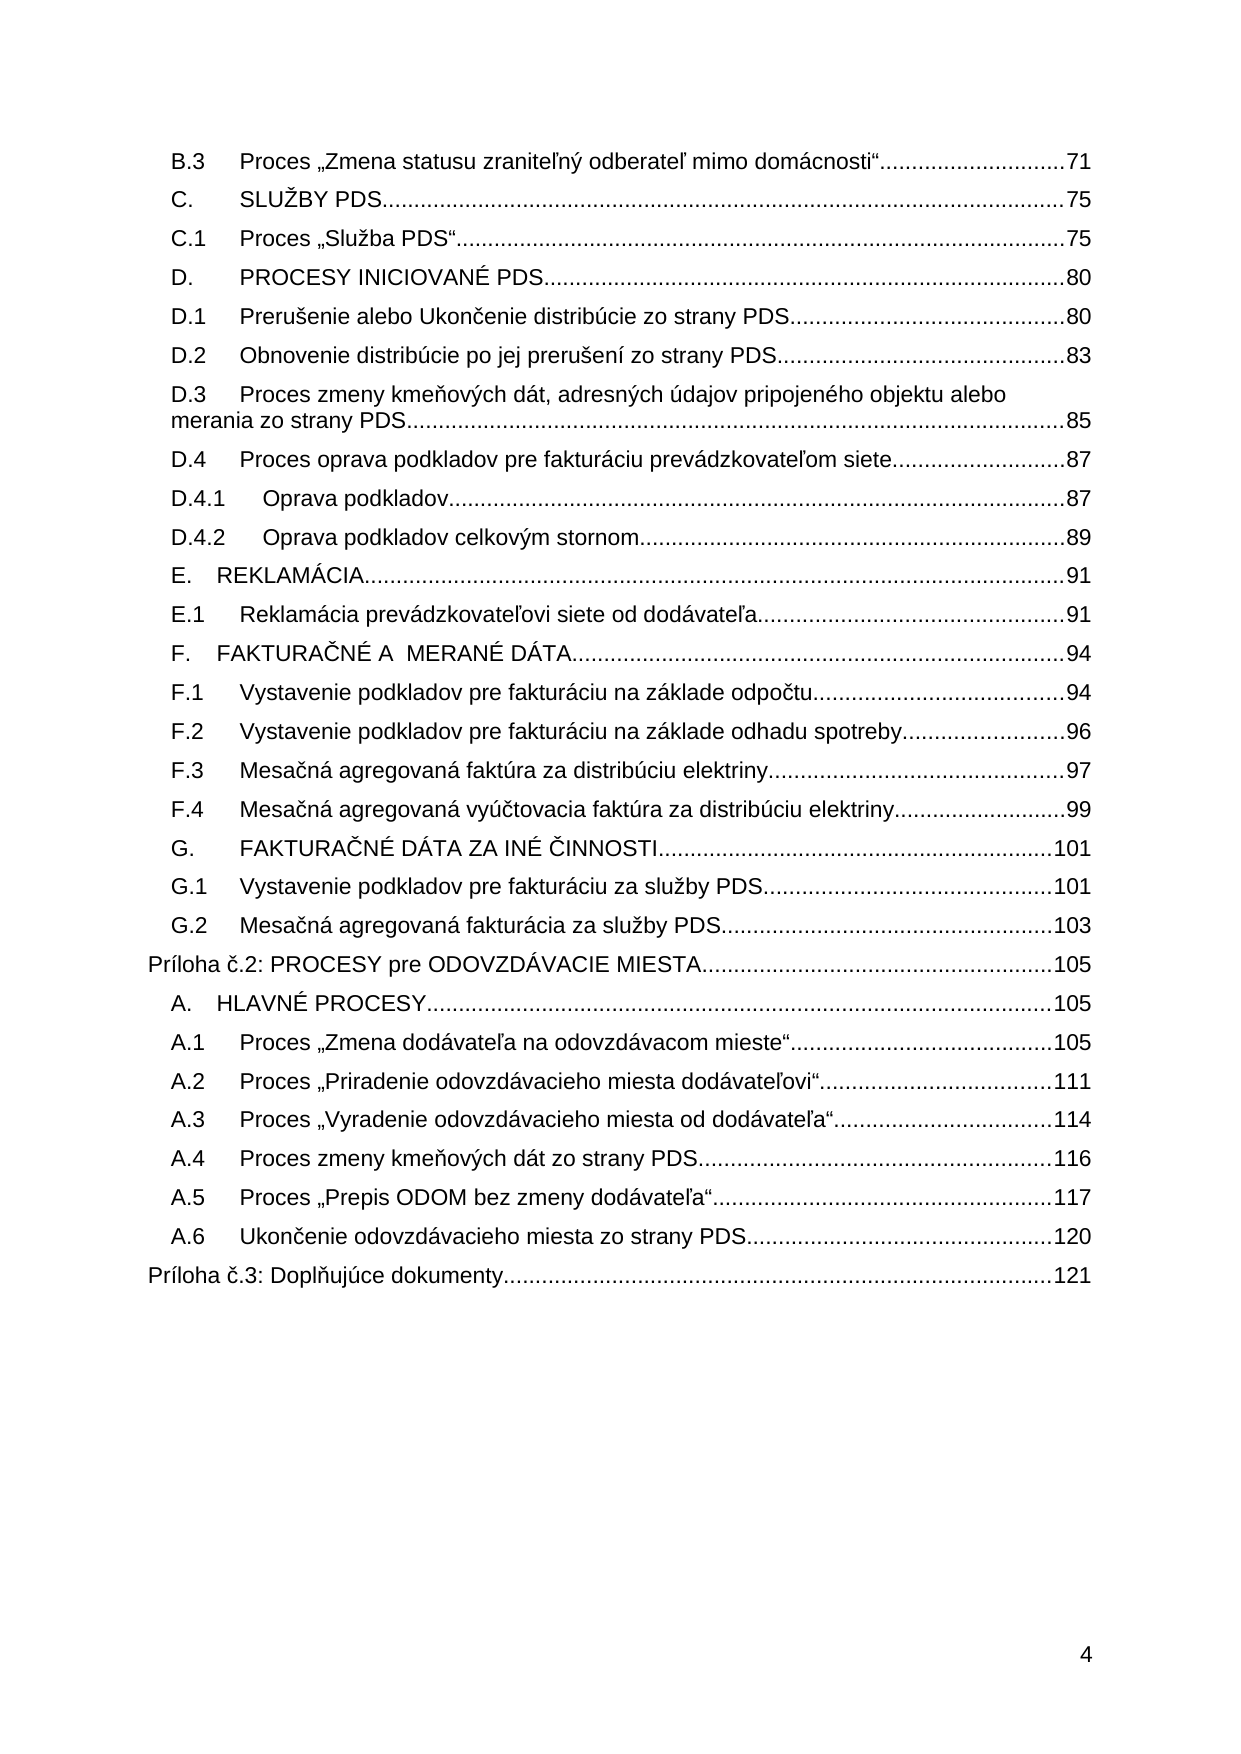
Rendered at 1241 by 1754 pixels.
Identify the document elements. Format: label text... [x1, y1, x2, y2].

text F.1 Vystavenie podkladov pre fakturáciu na základe odpočtu 94 [171, 679, 1093, 705]
text A.3 Proces „Vyradenie odovzdávacieho miesta od dodávateľa“ 114 [171, 1106, 1093, 1133]
text A.6 Ukončenie odovzdávacieho miesta zo strany PDS 120 [171, 1223, 1093, 1249]
text A.4 Proces zmeny kmeňových dát zo strany PDS 116 [171, 1145, 1093, 1172]
text Príloha č.3: Doplňujúce dokumenty 121 [148, 1262, 1093, 1288]
text D.1 Prerušenie alebo Ukončenie distribúcie zo strany PDS 80 [171, 303, 1093, 329]
text D.4.1 Oprava podkladov 87 [171, 485, 1093, 511]
text G.2 Mesačná agregovaná fakturácia za služby PDS 103 [171, 912, 1093, 938]
text A. HLAVNÉ PROCESY 105 [171, 990, 1093, 1016]
text D.4.2 Oprava podkladov celkovým stornom 89 [171, 524, 1093, 550]
text E.1 Reklamácia prevádzkovateľovi siete od dodávateľa 91 [171, 601, 1093, 628]
text Príloha č.2: PROCESY pre ODOVZDÁVACIE MIESTA 105 [148, 951, 1093, 977]
text D. PROCESY INICIOVANÉ PDS 80 [171, 264, 1093, 291]
text F. FAKTURAČNÉ A MERANÉ DÁTA 94 [171, 640, 1093, 667]
text F.4 Mesačná agregovaná vyúčtovacia faktúra za distribúciu elektriny 99 [171, 796, 1093, 822]
text E. REKLAMÁCIA 91 [171, 562, 1093, 589]
text C. SLUŽBY PDS 75 [171, 186, 1093, 213]
text A.2 Proces „Priradenie odovzdávacieho miesta dodávateľovi“ 111 [171, 1068, 1093, 1094]
text A.1 Proces „Zmena dodávateľa na odovzdávacom mieste“ 105 [171, 1029, 1093, 1055]
text F.2 Vystavenie podkladov pre fakturáciu na základe odhadu spotreby 96 [171, 718, 1093, 744]
text C.1 Proces „Služba PDS“ 75 [171, 225, 1093, 252]
text A.5 Proces „Prepis ODOM bez zmeny dodávateľa“ 117 [171, 1184, 1093, 1211]
text D.4 Proces oprava podkladov pre fakturáciu prevádzkovateľom siete 87 [171, 446, 1093, 472]
text G.1 Vystavenie podkladov pre fakturáciu za služby PDS 101 [171, 873, 1093, 900]
text F.3 Mesačná agregovaná faktúra za distribúciu elektriny 97 [171, 757, 1093, 783]
text D.2 Obnovenie distribúcie po jej prerušení zo strany PDS 83 [171, 342, 1093, 368]
text D.3 Proces zmeny kmeňových dát, adresných údajov pripojeného objektu alebo merania zo strany PDS 85 [171, 381, 1093, 433]
text G. FAKTURAČNÉ DÁTA ZA INÉ ČINNOSTI 101 [171, 834, 1093, 861]
text B.3 Proces „Zmena statusu zraniteľný odberateľ mimo domácnosti“ 71 [171, 148, 1093, 174]
